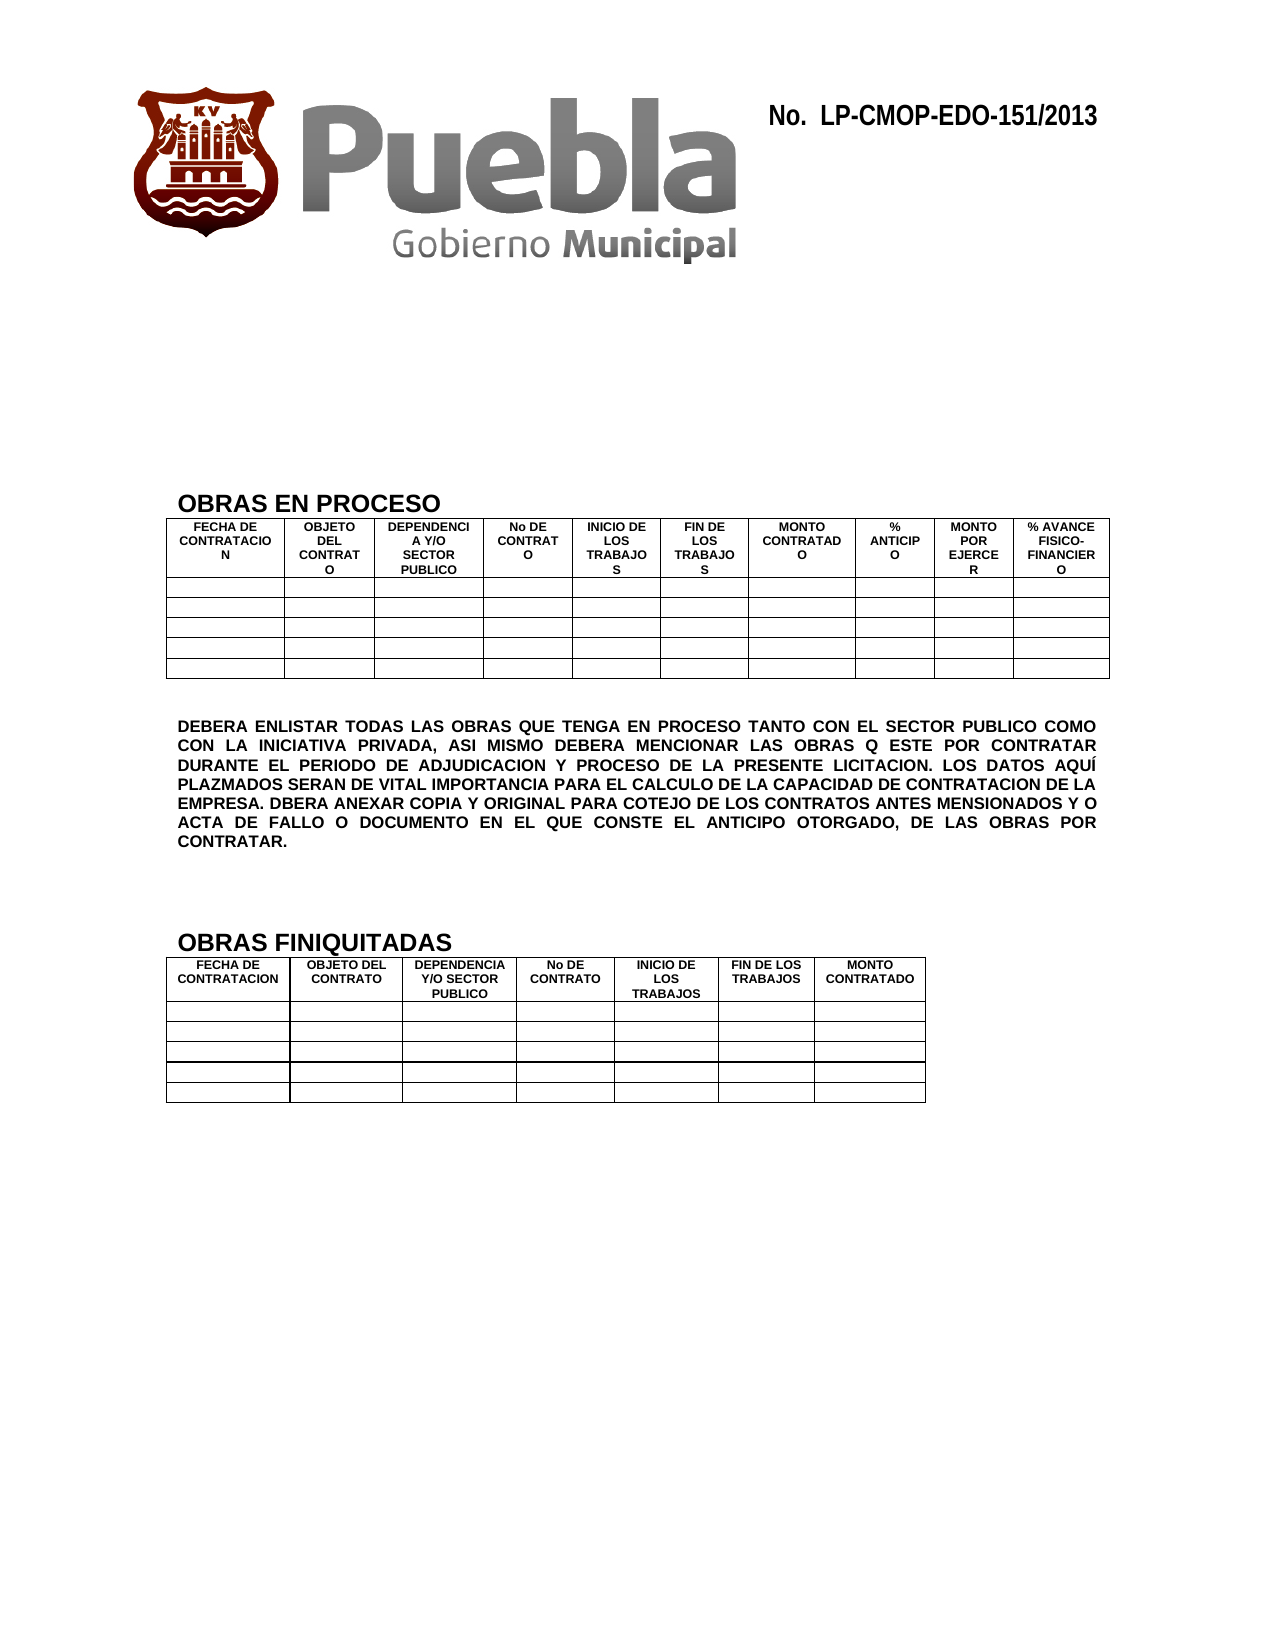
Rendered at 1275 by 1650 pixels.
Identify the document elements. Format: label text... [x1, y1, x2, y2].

table_cell [856, 598, 934, 617]
table_cell [935, 578, 1013, 597]
table_cell [517, 1063, 614, 1082]
table_cell [291, 1063, 402, 1082]
table_cell [285, 659, 374, 678]
table_cell [484, 618, 572, 637]
table_cell [375, 598, 483, 617]
table_cell [167, 659, 284, 678]
table_cell [719, 1002, 814, 1021]
table_cell [856, 618, 934, 637]
table_header % AVANCE FISICO-FINANCIERO [1014, 519, 1109, 577]
table_header No DE CONTRATO [517, 958, 614, 1001]
table_cell [484, 638, 572, 657]
table_cell [167, 1063, 289, 1082]
table_cell [1014, 598, 1109, 617]
table_cell [749, 618, 855, 637]
table_cell [749, 638, 855, 657]
table_cell [661, 638, 748, 657]
table_header INICIO DE LOS TRABAJOS [573, 519, 660, 577]
table_cell [661, 598, 748, 617]
table_cell [291, 1042, 402, 1061]
table_cell [403, 1042, 516, 1061]
table_cell [573, 618, 660, 637]
table_cell [291, 1083, 402, 1102]
table_cell [615, 1042, 718, 1061]
table_header MONTO CONTRATADO [815, 958, 925, 1001]
table_cell [167, 598, 284, 617]
table_cell [375, 659, 483, 678]
table_header INICIO DE LOS TRABAJOS [615, 958, 718, 1001]
table_cell [615, 1083, 718, 1102]
table_cell [1014, 618, 1109, 637]
table_cell [1014, 638, 1109, 657]
table_cell [935, 618, 1013, 637]
table_cell [815, 1083, 925, 1102]
table_cell [1014, 578, 1109, 597]
table_cell [815, 1042, 925, 1061]
table_cell [167, 1002, 289, 1021]
table_cell [517, 1042, 614, 1061]
table_header % ANTICIPO [856, 519, 934, 577]
table_header OBJETO DEL CONTRATO [285, 519, 374, 577]
table_cell [167, 618, 284, 637]
text DEBERA ENLISTAR TODAS LAS OBRAS QUE TENGA EN PROCESO TANTO CON EL SECTOR PUBLICO COMO CON LA INICIATIVA PRIVADA, ASI MISMO DEBERA MENCIONAR LAS OBRAS Q ESTE POR CONTRATAR DURANTE EL PERIODO DE ADJUDICACION Y PROCESO DE LA PRESENTE LICITACION. LOS DATOS AQUÍ PLAZMADOS SERAN DE VITAL IMPORTANCIA PARA EL CALCULO DE LA CAPACIDAD DE CONTRATACION DE LA EMPRESA. DBERA ANEXAR COPIA Y ORIGINAL PARA COTEJO DE LOS CONTRATOS ANTES MENSIONADOS Y O ACTA DE FALLO O DOCUMENTO EN EL QUE CONSTE EL ANTICIPO OTORGADO, DE LAS OBRAS POR CONTRATAR. [177, 717, 1098, 851]
table_header MONTO POR EJERCER [935, 519, 1013, 577]
table_cell [291, 1022, 402, 1041]
table_header MONTO CONTRATADO [749, 519, 855, 577]
table_cell [749, 578, 855, 597]
table_cell [484, 659, 572, 678]
table_cell [517, 1002, 614, 1021]
table_cell [615, 1063, 718, 1082]
table_cell [615, 1002, 718, 1021]
table_cell [375, 638, 483, 657]
table_cell [285, 638, 374, 657]
table_cell [573, 638, 660, 657]
table_cell [403, 1063, 516, 1082]
table_cell [484, 578, 572, 597]
table_header No DE CONTRATO [484, 519, 572, 577]
table_cell [573, 578, 660, 597]
table_cell [403, 1083, 516, 1102]
table_header OBJETO DEL CONTRATO [291, 958, 402, 1001]
table_cell [719, 1083, 814, 1102]
table_cell [484, 598, 572, 617]
table_cell [291, 1002, 402, 1021]
table_cell [615, 1022, 718, 1041]
table_header DEPENDENCIA Y/O SECTOR PUBLICO [375, 519, 483, 577]
table_cell [573, 598, 660, 617]
table_cell [719, 1063, 814, 1082]
table_cell [517, 1083, 614, 1102]
table_cell [285, 598, 374, 617]
table_cell [375, 578, 483, 597]
table_cell [403, 1022, 516, 1041]
table_cell [815, 1063, 925, 1082]
table_cell [856, 638, 934, 657]
table_cell [661, 578, 748, 597]
table_cell [749, 659, 855, 678]
table_cell [167, 638, 284, 657]
table_cell [167, 1083, 289, 1102]
table_header FIN DE LOS TRABAJOS [661, 519, 748, 577]
table_header FECHA DE CONTRATACION [167, 958, 289, 1001]
table_cell [661, 659, 748, 678]
table_cell [1014, 659, 1109, 678]
table_cell [167, 1042, 289, 1061]
table_cell [517, 1022, 614, 1041]
text OBRAS FINIQUITADAS [177, 928, 1098, 957]
table_cell [856, 578, 934, 597]
table_cell [815, 1002, 925, 1021]
table_cell [573, 659, 660, 678]
table_cell [661, 618, 748, 637]
table_cell [719, 1022, 814, 1041]
table_cell [815, 1022, 925, 1041]
table_cell [935, 659, 1013, 678]
table_header FECHA DE CONTRATACION [167, 519, 284, 577]
table_cell [749, 598, 855, 617]
table_cell [167, 1022, 289, 1041]
table_cell [375, 618, 483, 637]
picture [133, 87, 736, 264]
table_cell [285, 578, 374, 597]
table_header DEPENDENCIA Y/O SECTOR PUBLICO [403, 958, 516, 1001]
table_cell [285, 618, 374, 637]
text OBRAS EN PROCESO [177, 489, 1098, 518]
table_header FIN DE LOS TRABAJOS [719, 958, 814, 1001]
table_cell [935, 638, 1013, 657]
table_cell [403, 1002, 516, 1021]
table_cell [719, 1042, 814, 1061]
table_cell [935, 598, 1013, 617]
table_cell [167, 578, 284, 597]
table_cell [856, 659, 934, 678]
